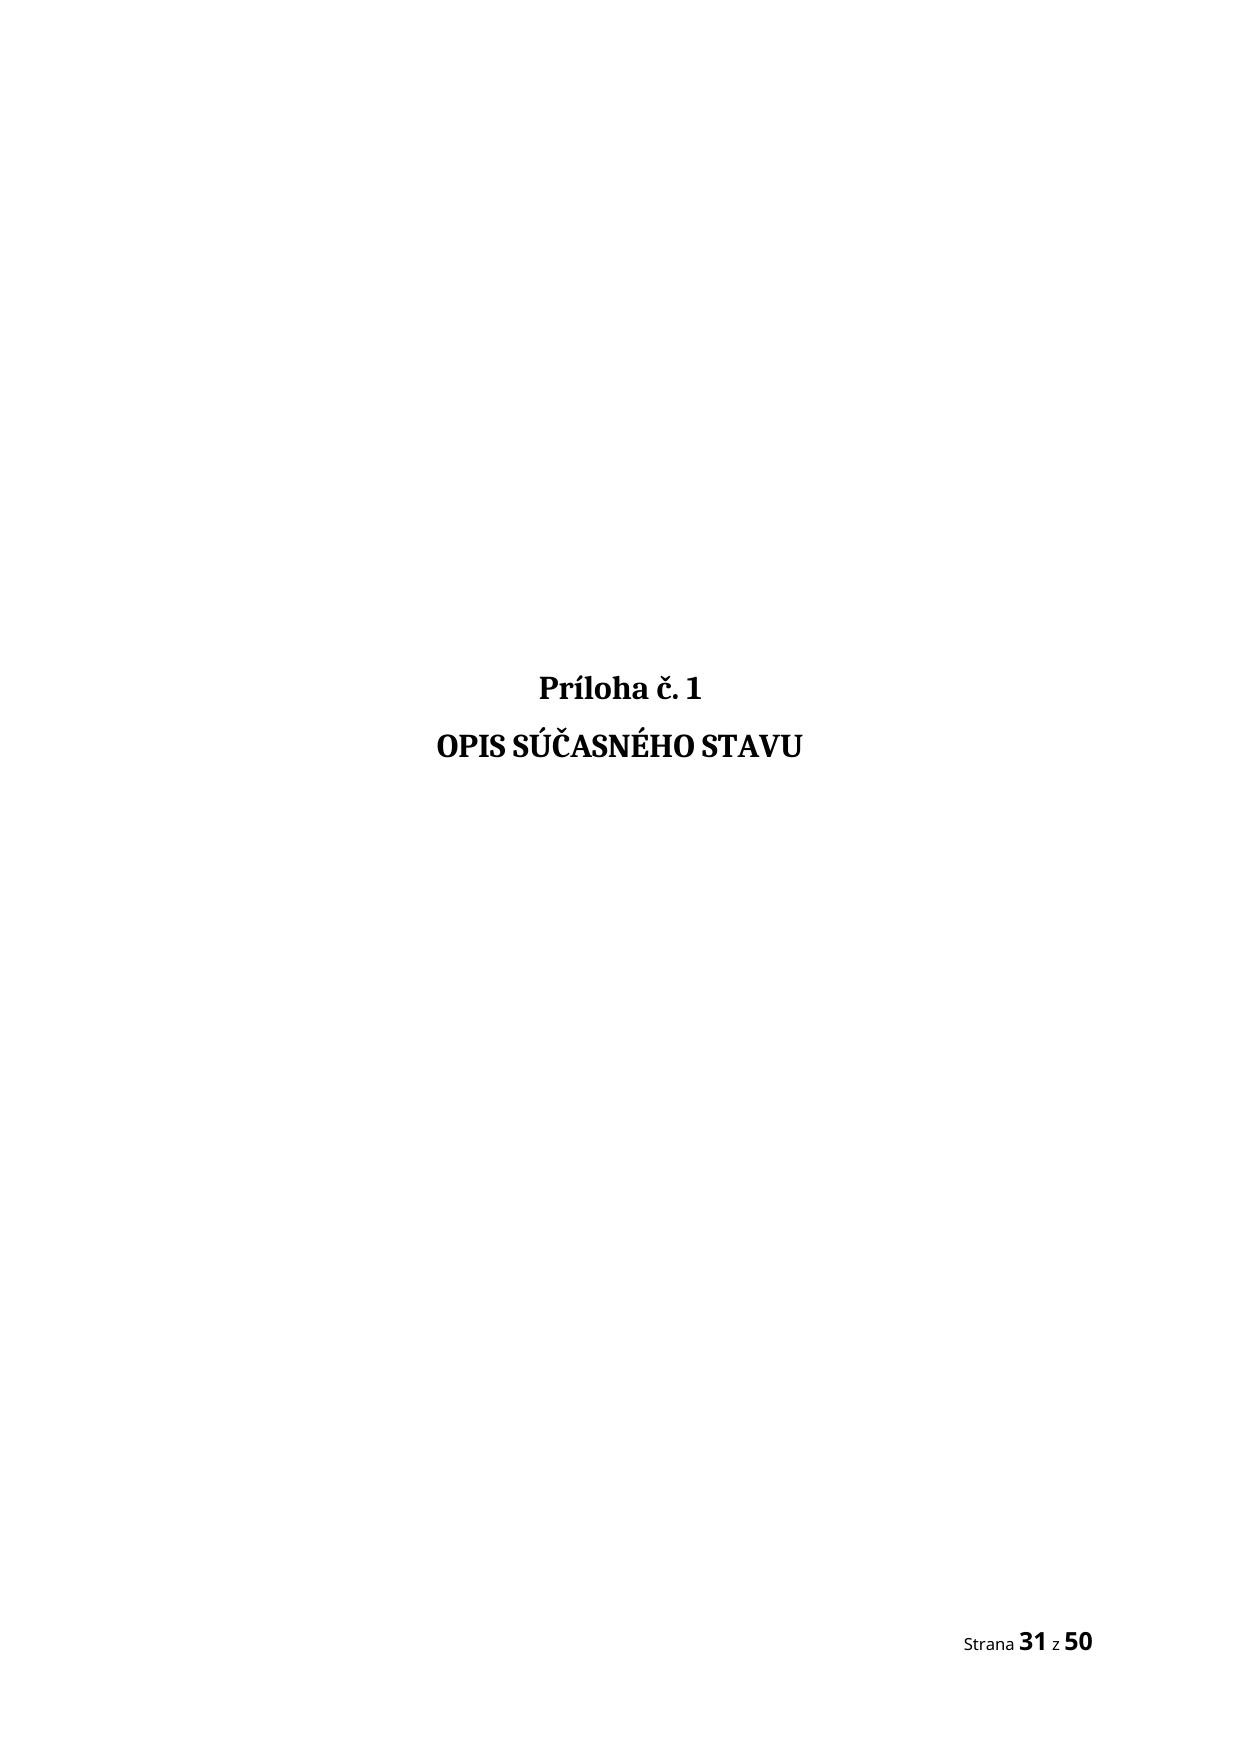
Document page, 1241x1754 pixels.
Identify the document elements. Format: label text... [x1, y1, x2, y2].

text OPIS SÚČASNÉHO STAVU [148, 728, 1093, 766]
text Príloha č. 1 [148, 670, 1093, 708]
